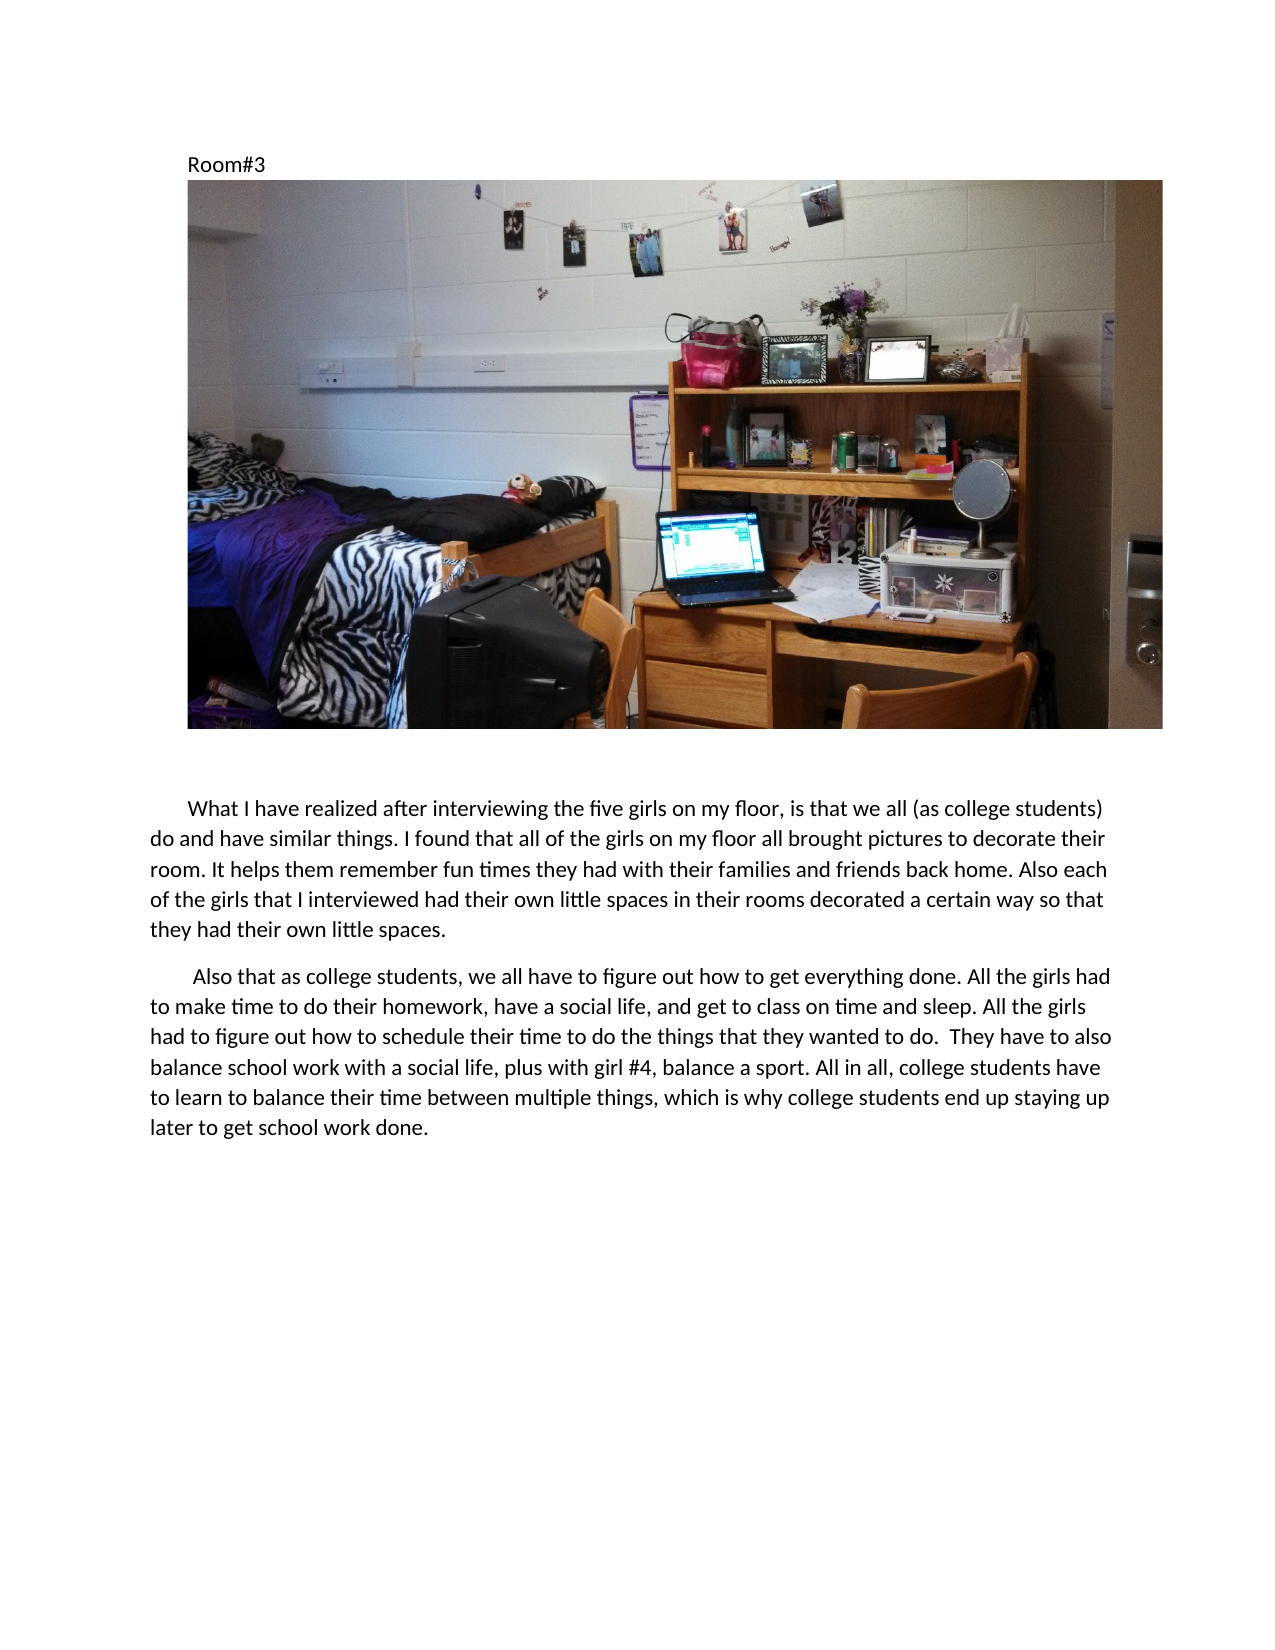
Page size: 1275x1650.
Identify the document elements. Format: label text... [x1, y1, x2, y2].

text Also that as college students, we all have to figure out how to get everything done. All the girls had to make time to do their homework, have a social life, and get to class on time and sleep. All the girls had to figure out how to schedule their time to do the things that they wanted to do. They have to also balance school work with a social life, plus with girl #4, balance a sport. All in all, college students have to learn to balance their time between multiple things, which is why college students end up staying up later to get school work done. [150, 962, 1125, 1141]
picture [187, 180, 1163, 729]
text What I have realized after interviewing the five girls on my floor, is that we all (as college students) do and have similar things. I found that all of the girls on my floor all brought pictures to decorate their room. It helps them remember fun times they had with their families and friends back home. Also each of the girls that I interviewed had their own little spaces in their rooms decorated a certain way so that they had their own little spaces. [150, 794, 1125, 943]
text Room#3 [187, 150, 1125, 180]
